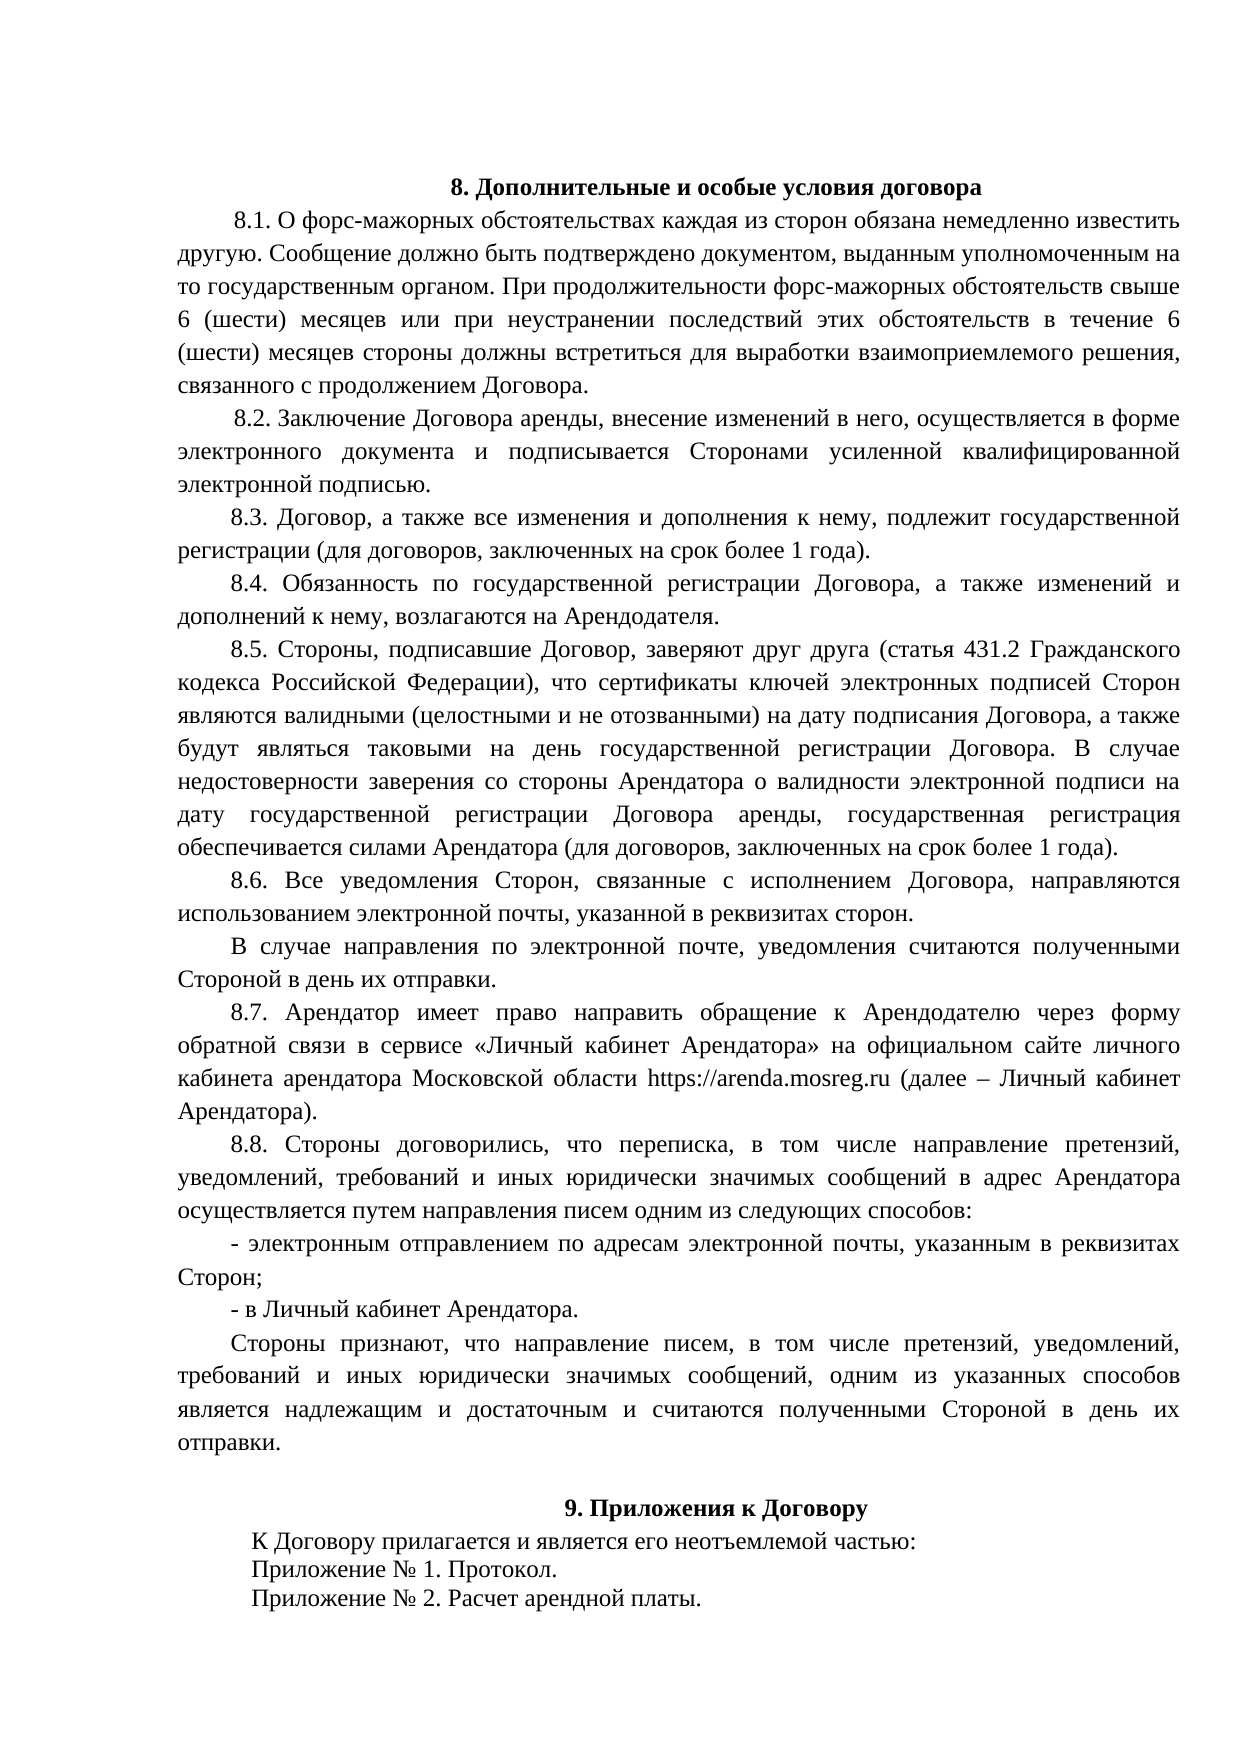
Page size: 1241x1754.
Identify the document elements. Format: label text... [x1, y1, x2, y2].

text 8.6. Все уведомления Сторон, связанные с исполнением Договора, направляются использованием электронной почты, указанной в реквизитах сторон. [177, 865, 1181, 927]
text Стороны признают, что направление писем, в том числе претензий, уведомлений, требований и иных юридически значимых сообщений, одним из указанных способов является надлежащим и достаточным и считаются полученными Стороной в день их отправки. [177, 1328, 1181, 1455]
text Приложение № 1. Протокол. [177, 1554, 1181, 1583]
text Приложение № 2. Расчет арендной платы. [177, 1583, 1181, 1612]
text 8.5. Стороны, подписавшие Договор, заверяют друг друга (статья 431.2 Гражданского кодекса Российской Федерации), что сертификаты ключей электронных подписей Сторон являются валидными (целостными и не отозванными) на дату подписания Договора, а также будут являться таковыми на день государственной регистрации Договора. В случае недостоверности заверения со стороны Арендатора о валидности электронной подписи на дату государственной регистрации Договора аренды, государственная регистрация обеспечивается силами Арендатора (для договоров, заключенных на срок более 1 года). [177, 634, 1181, 861]
text 8.3. Договор, а также все изменения и дополнения к нему, подлежит государственной регистрации (для договоров, заключенных на срок более 1 года). [177, 502, 1181, 564]
text 8. Дополнительные и особые условия договора [177, 172, 1181, 201]
text - в Личный кабинет Арендатора. [177, 1294, 1181, 1323]
text 8.2. Заключение Договора аренды, внесение изменений в него, осуществляется в форме электронного документа и подписывается Сторонами усиленной квалифицированной электронной подписью. [177, 403, 1181, 498]
text 8.1. О форс-мажорных обстоятельствах каждая из сторон обязана немедленно известить другую. Сообщение должно быть подтверждено документом, выданным уполномоченным на то государственным органом. При продолжительности форс-мажорных обстоятельств свыше 6 (шести) месяцев или при неустранении последствий этих обстоятельств в течение 6 (шести) месяцев стороны должны встретиться для выработки взаимоприемлемого решения, связанного с продолжением Договора. [177, 205, 1181, 399]
text К Договору прилагается и является его неотъемлемой частью: [177, 1526, 1181, 1554]
text - электронным отправлением по адресам электронной почты, указанным в реквизитах Сторон; [177, 1228, 1181, 1290]
text 9. Приложения к Договору [177, 1493, 1181, 1521]
text 8.8. Стороны договорились, что переписка, в том числе направление претензий, уведомлений, требований и иных юридически значимых сообщений в адрес Арендатора осуществляется путем направления писем одним из следующих способов: [177, 1129, 1181, 1224]
text 8.7. Арендатор имеет право направить обращение к Арендодателю через форму обратной связи в сервисе «Личный кабинет Арендатора» на официальном сайте личного кабинета арендатора Московской области https://arenda.mosreg.ru (далее – Личный кабинет Арендатора). [177, 997, 1181, 1125]
text 8.4. Обязанность по государственной регистрации Договора, а также изменений и дополнений к нему, возлагаются на Арендодателя. [177, 568, 1181, 630]
text В случае направления по электронной почте, уведомления считаются полученными Стороной в день их отправки. [177, 931, 1181, 993]
